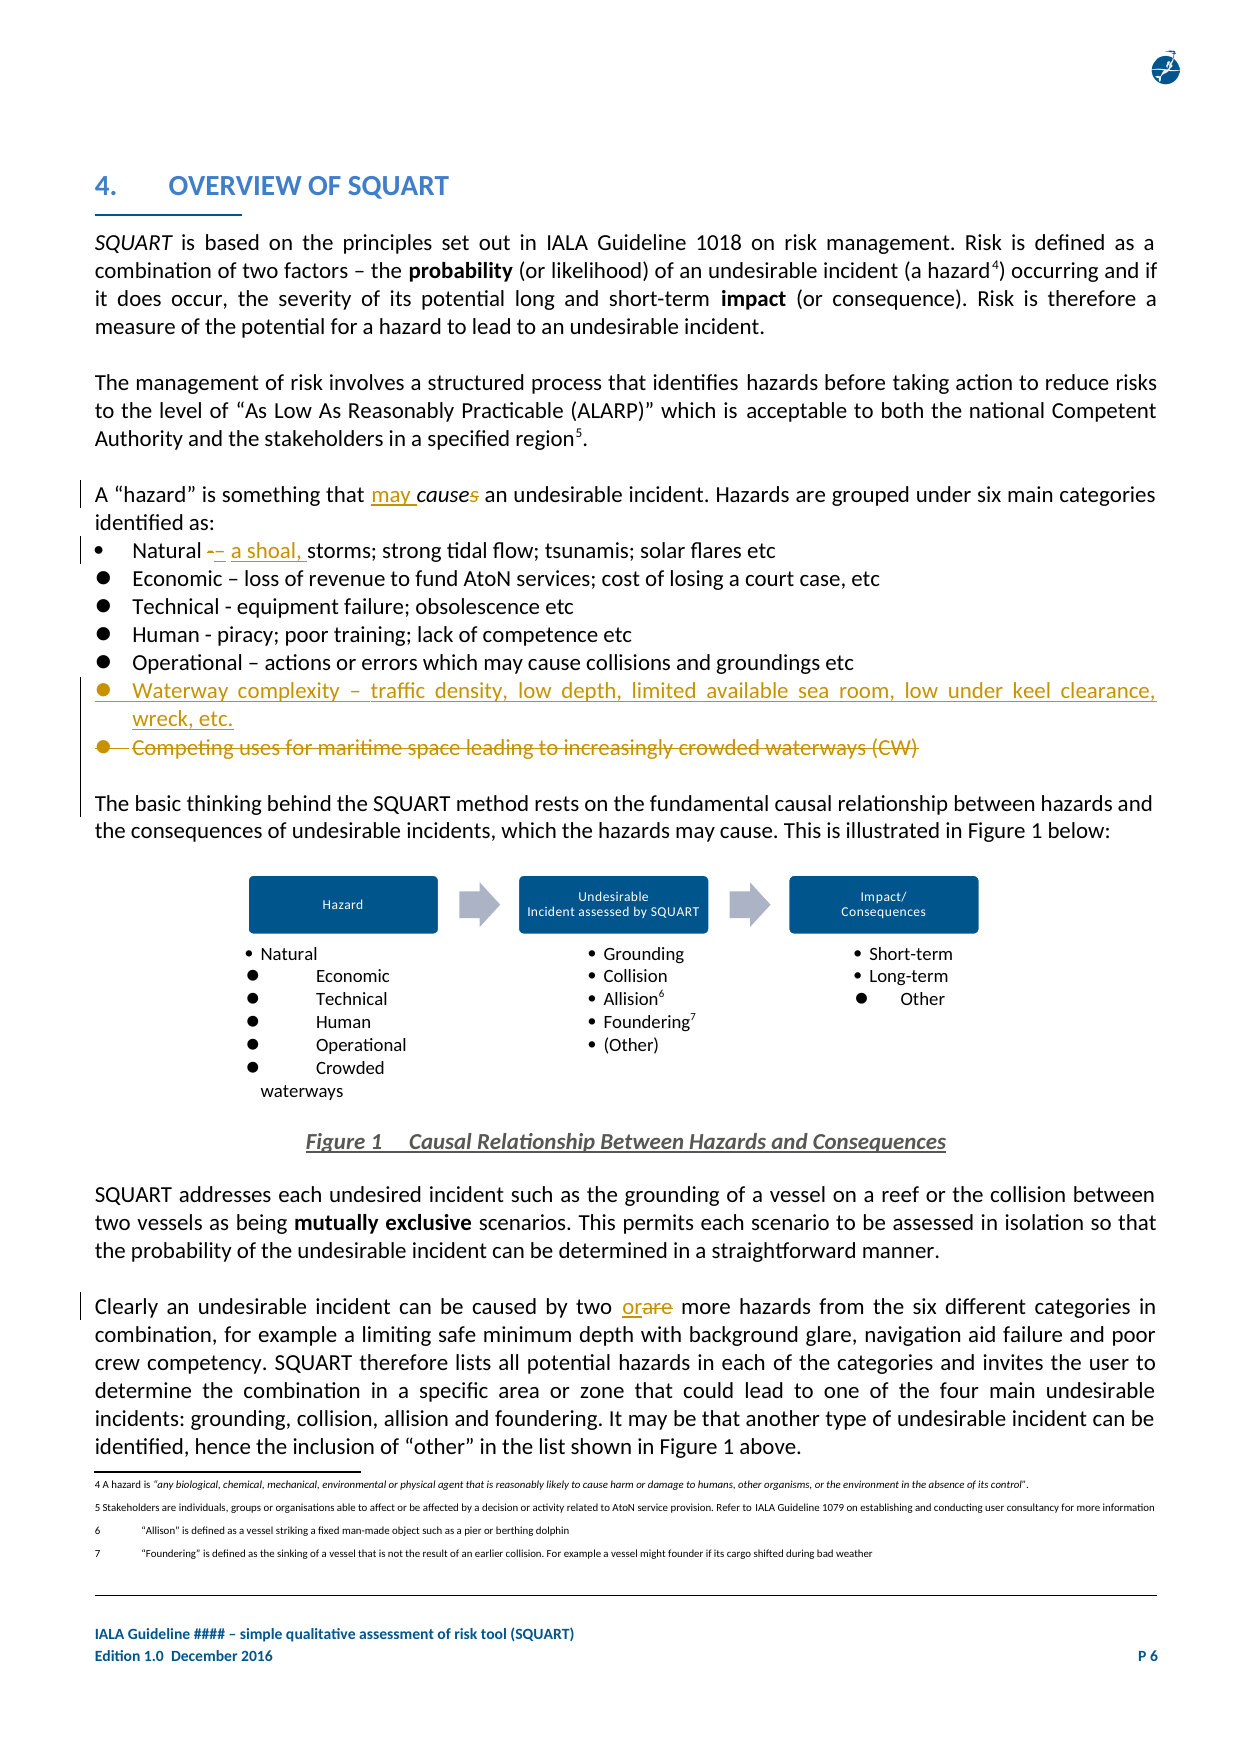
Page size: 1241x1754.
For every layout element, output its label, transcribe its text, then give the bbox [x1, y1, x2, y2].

subtitle overview of SQUART [94, 167, 1157, 202]
text Causal Relationship Between Hazards and Consequences [94, 1127, 1157, 1155]
table_header [83, 873, 1148, 942]
text Clearly an undesirable incident can be caused by two more hazards from the six different categories in combination, for example a limiting safe minimum depth with background glare, navigation aid failure and poor crew competency. SQUART therefore lists all potential hazards in each of the categories and invites the user to determine the combination in a specific area or zone that could lead to one of the four main undesirable incidents: grounding, collision, allision and foundering. It may be that another type of undesirable incident can be identified, hence the inclusion of “other” in the list shown in Figure 1 above. [94, 1292, 1157, 1460]
text SQUART is based on the principles set out in IALA Guideline 1018 on risk management. Risk is defined as a combination of two factors – the probability (or likelihood) of an undesirable incident (a hazard) occurring and if it does occur, the severity of its potential long and short-term impact (or consequence). Risk is therefore a measure of the potential for a hazard to lead to an undesirable incident. [94, 228, 1157, 340]
list Economic – loss of revenue to fund AtoN services; cost of losing a court case, etc [94, 564, 1157, 592]
list Human - piracy; poor training; lack of competence etc [94, 621, 1157, 648]
text SQUART addresses each undesired incident such as the grounding of a vessel on a reef or the collision between two vessels as being mutually exclusive scenarios. This permits each scenario to be assessed in isolation so that the probability of the undesirable incident can be determined in a straightforward manner. [94, 1180, 1157, 1264]
picture [1120, 0, 1239, 119]
text The management of risk involves a structured process that identifies hazards before taking action to reduce risks to the level of “As Low As Reasonably Practicable (ALARP)” which is acceptable to both the national Competent Authority and the stakeholders in a specified region. [94, 368, 1157, 452]
text A “hazard” is something that cause an undesirable incident. Hazards are grouped under six main categories identified as: [94, 480, 1157, 536]
text The basic thinking behind the SQUART method rests on the fundamental causal relationship between hazards and the consequences of undesirable incidents, which the hazards may cause. This is illustrated in Figure 1 below: [94, 789, 1157, 845]
list Operational – actions or errors which may cause collisions and groundings etc [94, 648, 1157, 677]
list Natural storms; strong tidal flow; tsunamis; solar flares etc [94, 536, 1157, 564]
list Technical - equipment failure; obsolescence etc [94, 592, 1157, 621]
table_cell Short-term Long-term Other [814, 942, 1148, 1102]
table_cell Grounding Collision Allision Foundering (Other) [480, 942, 814, 1102]
table_cell Natural Economic Technical Human Operational Crowded waterways [83, 942, 480, 1102]
